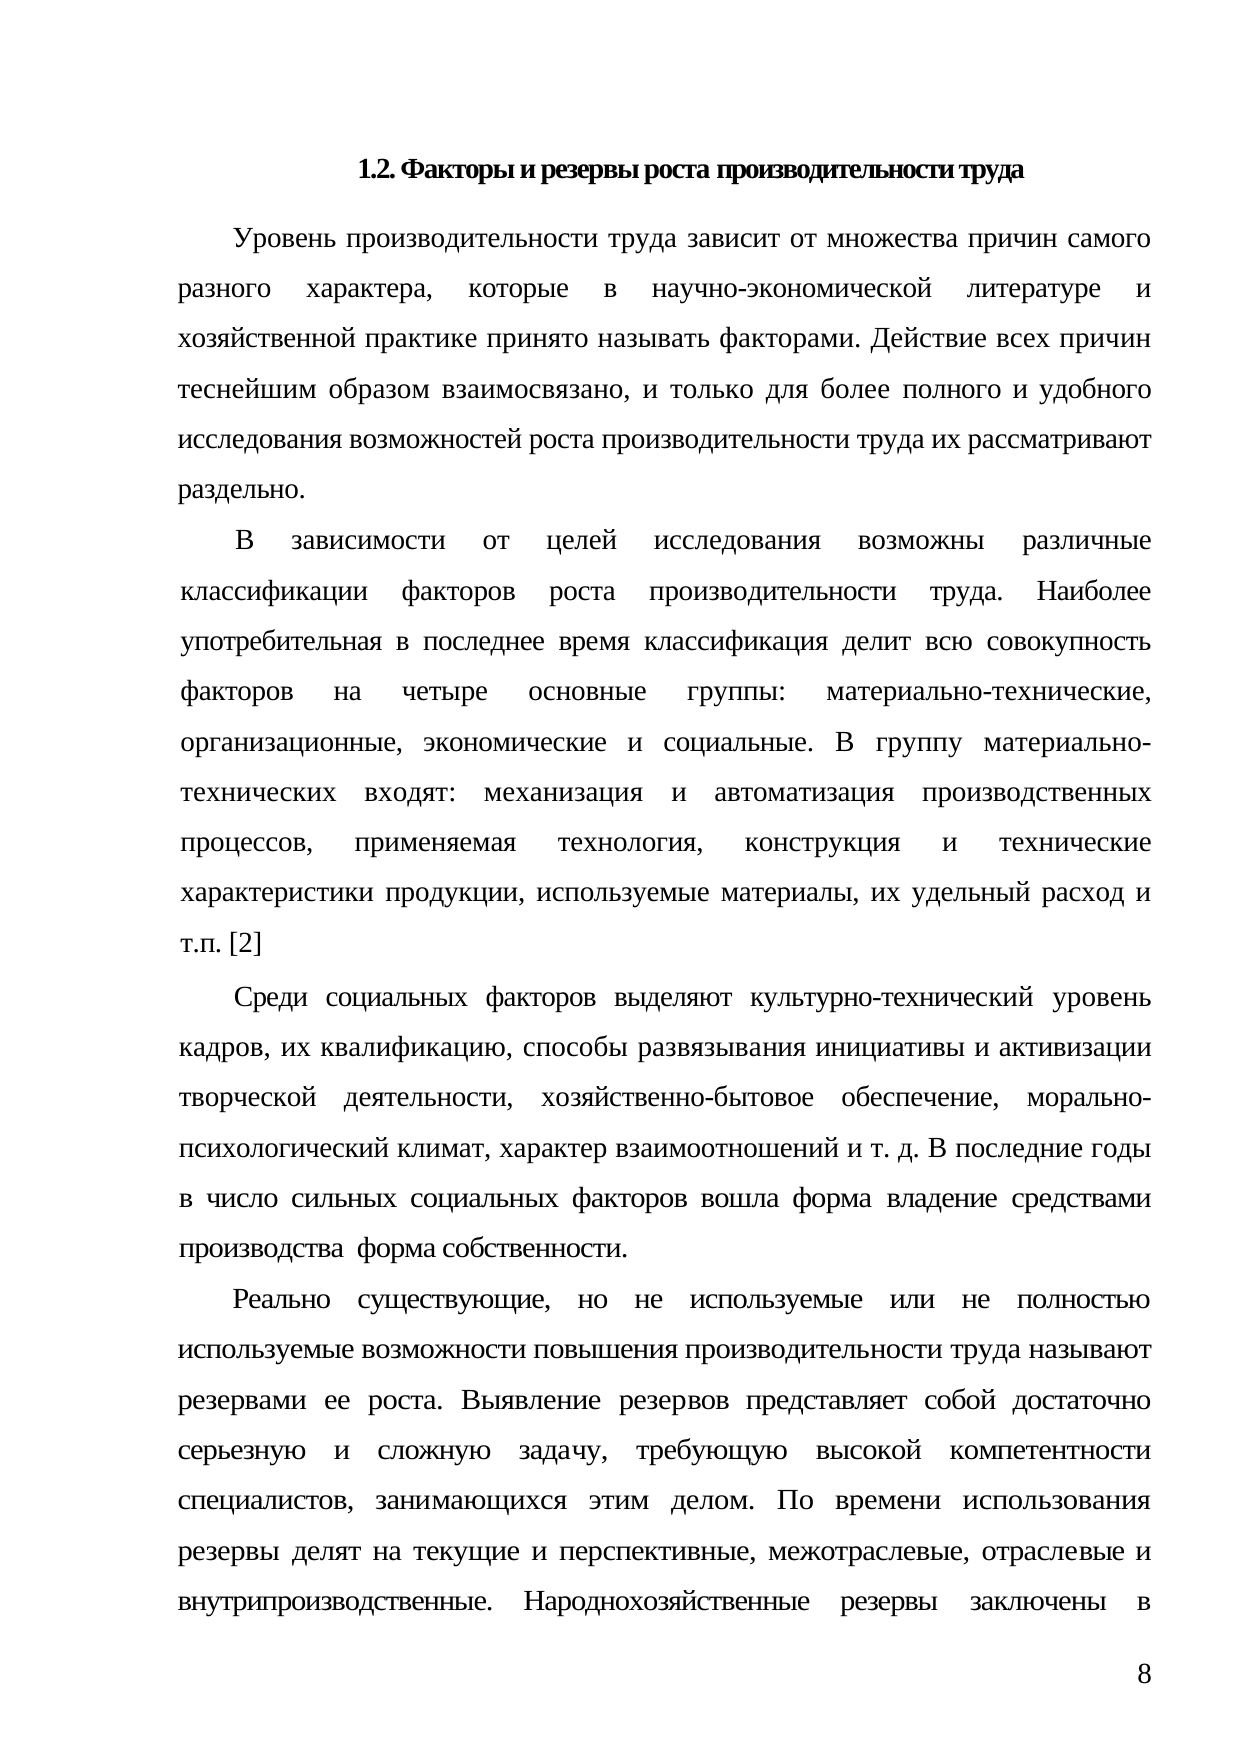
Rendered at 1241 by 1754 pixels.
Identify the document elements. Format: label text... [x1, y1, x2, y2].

text Уровень производительности труда зависит от множества причин самого разного характера, которые в научно-экономической литературе и хозяйственной практике принято называть факторами. Действие всех причин теснейшим образом взаимосвязано, и только для более полного и удобного исследования возможностей роста производительности труда их рассматривают раздельно. [177, 220, 1152, 505]
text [177, 1281, 1152, 1617]
text В зависимости от целей исследования возможны различные классификации факторов роста производительности труда. Наиболее употребительная в последнее время классификация делит всю совокупность факторов на четыре основные группы: материально-технические, организационные, экономические и социальные. В группу материально-технических входят: механизация и автоматизация производственных процессов, применяемая технология, конструкция и технические характеристики продукции, используемые материалы, их удельный расход и т.п. [2] [180, 522, 1152, 958]
text Среди социальных факторов выделяют культурно-технический уровень кадров, их квалификацию, способы развязывания инициативы и активизации творческой деятельности, хозяйственно-бытовое обеспечение, морально-психологический климат, характер взаимоотношений и т. д. В последние годы в число сильных социальных факторов вошла форма владение средствами производства форма собственности. [179, 979, 1152, 1264]
text 1.2. Факторы и резервы роста производительности труда [177, 152, 1152, 185]
